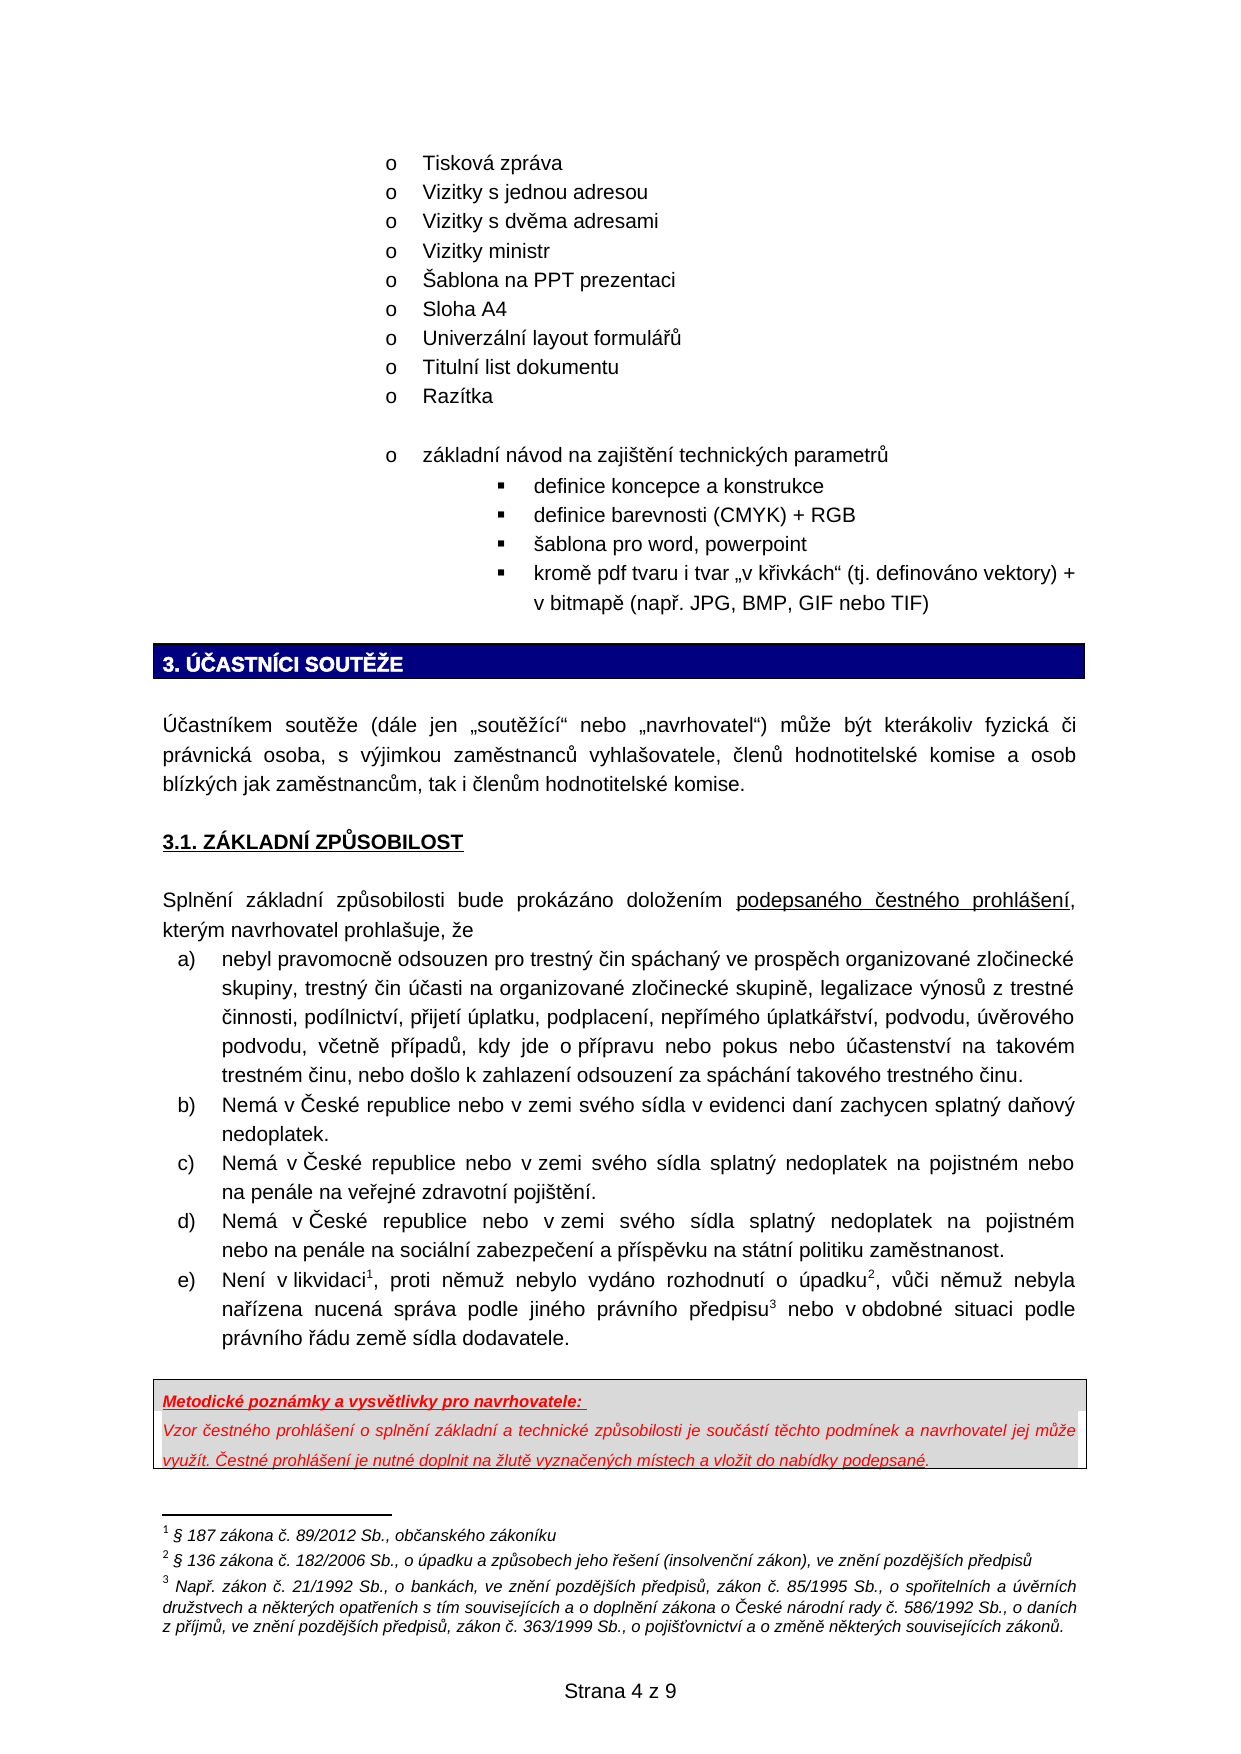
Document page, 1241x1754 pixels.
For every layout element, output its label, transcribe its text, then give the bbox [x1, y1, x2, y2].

list kromě pdf tvaru i tvar „v křivkách“ (tj. definováno vektory) + v bitmapě (např. JPG, BMP, GIF nebo TIF) [496, 556, 1078, 614]
text Účastníkem soutěže (dále jen „soutěžící“ nebo „navrhovatel“) může být kterákoliv fyzická či právnická osoba, s výjimkou zaměstnanců vyhlašovatele, členů hodnotitelské komise a osob blízkých jak zaměstnancům, tak i členům hodnotitelské komise. [162, 708, 1078, 796]
text 3. ÚČASTNÍCI SOUTĚŽE [154, 645, 1084, 678]
list Vizitky ministr [385, 235, 1078, 264]
list Nemá v České republice nebo v zemi svého sídla splatný nedoplatek na pojistném nebo na penále na sociální zabezpečení a příspěvku na státní politiku zaměstnanost. [177, 1204, 1075, 1262]
list Tisková zpráva [385, 148, 1078, 177]
list Sloha A4 [385, 293, 1078, 323]
list Razítka [385, 381, 1078, 410]
list Není v likvidaci, proti němuž nebylo vydáno rozhodnutí o úpadku, vůči němuž nebyla nařízena nucená správa podle jiného právního předpisu nebo v obdobné situaci podle právního řádu země sídla dodavatele. [177, 1262, 1075, 1350]
list Nemá v České republice nebo v zemi svého sídla v evidenci daní zachycen splatný daňový nedoplatek. [177, 1087, 1075, 1146]
list základní návod na zajištění technických parametrů [385, 439, 1078, 468]
list Titulní list dokumentu [385, 352, 1078, 381]
list Nemá v České republice nebo v zemi svého sídla splatný nedoplatek na pojistném nebo na penále na veřejné zdravotní pojištění. [177, 1146, 1075, 1204]
list nebyl pravomocně odsouzen pro trestný čin spáchaný ve prospěch organizované zločinecké skupiny, trestný čin účasti na organizované zločinecké skupině, legalizace výnosů z trestné činnosti, podílnictví, přijetí úplatku, podplacení, nepřímého úplatkářství, podvodu, úvěrového podvodu, včetně případů, kdy jde o přípravu nebo pokus nebo účastenství na takovém trestném činu, nebo došlo k zahlazení odsouzení za spáchání takového trestného činu. [177, 941, 1075, 1087]
list definice barevnosti (CMYK) + RGB [496, 498, 1078, 527]
text 3.1. ZÁKLADNÍ ZPŮSOBILOST [162, 825, 1078, 854]
list Vizitky s dvěma adresami [385, 206, 1078, 235]
list Univerzální layout formulářů [385, 323, 1078, 352]
list definice koncepce a konstrukce [496, 468, 1078, 498]
text Vzor čestného prohlášení o splnění základní a technické způsobilosti je součástí těchto podmínek a navrhovatel jej může využít. Čestné prohlášení je nutné doplnit na žlutě vyznačených místech a vložit do nabídky podepsané. [162, 1411, 1078, 1468]
list Šablona na PPT prezentaci [385, 264, 1078, 293]
list Vizitky s jednou adresou [385, 177, 1078, 206]
text Splnění základní způsobilosti bude prokázáno doložením podepsaného čestného prohlášení, kterým navrhovatel prohlašuje, že [162, 883, 1075, 941]
list šablona pro word, powerpoint [496, 527, 1078, 556]
text Metodické poznámky a vysvětlivky pro navrhovatele: [154, 1380, 1086, 1411]
